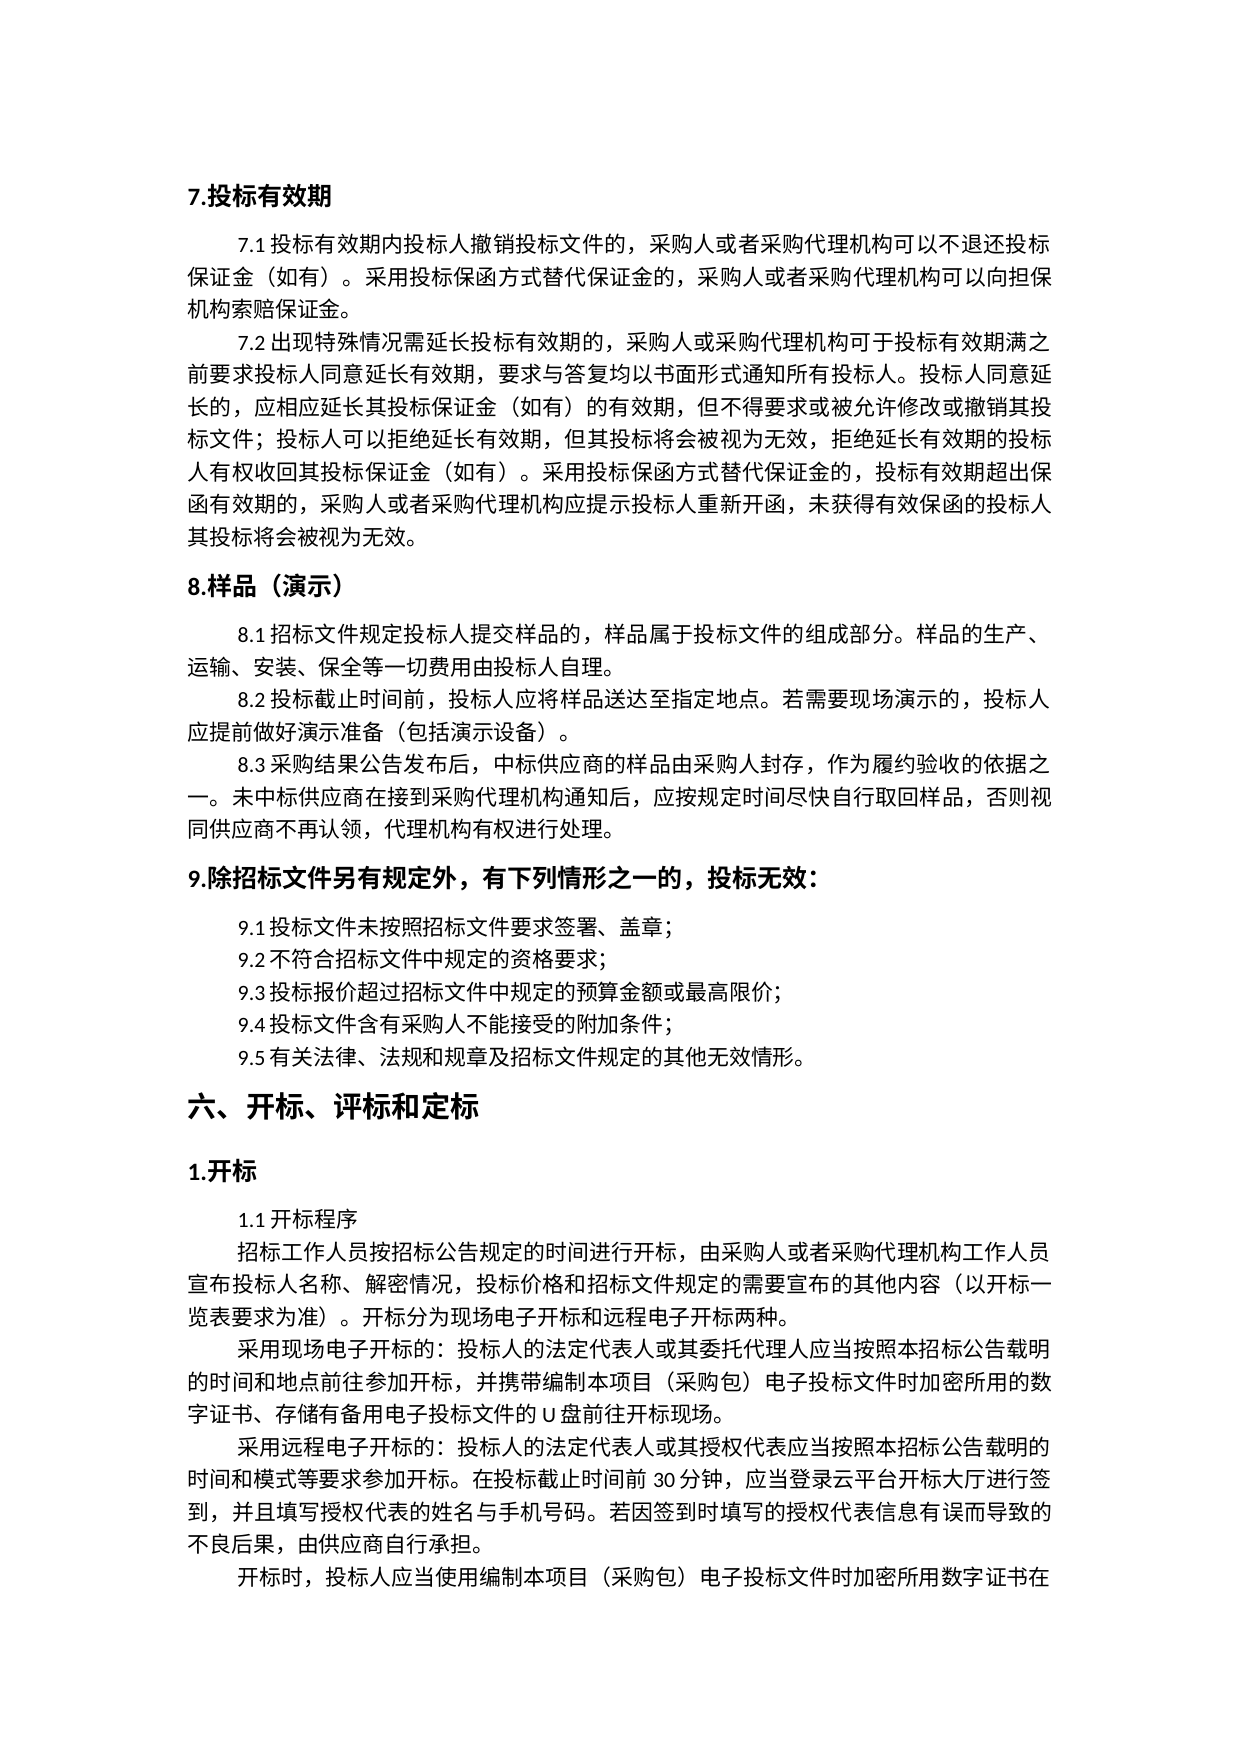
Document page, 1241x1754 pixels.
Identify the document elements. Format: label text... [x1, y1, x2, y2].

text 9.1投标文件未按照招标文件要求签署、盖章； [187, 909, 1053, 942]
text 采用远程电子开标的：投标人的法定代表人或其授权代表应当按照本招标公告载明的时间和模式等要求参加开标。在投标截止时间前30分钟，应当登录云平台开标大厅进行签到，并且填写授权代表的姓名与手机号码。若因签到时填写的授权代表信息有误而导致的不良后果，由供应商自行承担。 [187, 1429, 1053, 1559]
text 9.2不符合招标文件中规定的资格要求； [187, 942, 1053, 974]
text 9.3投标报价超过招标文件中规定的预算金额或最高限价； [187, 974, 1053, 1007]
text 8.3采购结果公告发布后，中标供应商的样品由采购人封存，作为履约验收的依据之一。未中标供应商在接到采购代理机构通知后，应按规定时间尽快自行取回样品，否则视同供应商不再认领，代理机构有权进行处理。 [187, 747, 1053, 844]
text 1.1 开标程序 [187, 1202, 1053, 1234]
text 8.1招标文件规定投标人提交样品的，样品属于投标文件的组成部分。样品的生产、运输、安装、保全等一切费用由投标人自理。 [187, 617, 1053, 682]
text 8.2投标截止时间前，投标人应将样品送达至指定地点。若需要现场演示的，投标人应提前做好演示准备（包括演示设备）。 [187, 682, 1053, 747]
text 1.开标 [187, 1137, 1053, 1202]
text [187, 1559, 1053, 1592]
text 8.样品（演示） [187, 552, 1053, 617]
text 六、开标、评标和定标 [187, 1072, 1053, 1137]
text 招标工作人员按招标公告规定的时间进行开标，由采购人或者采购代理机构工作人员宣布投标人名称、解密情况，投标价格和招标文件规定的需要宣布的其他内容（以开标一览表要求为准）。开标分为现场电子开标和远程电子开标两种。 [187, 1234, 1053, 1332]
text 9.4投标文件含有采购人不能接受的附加条件； [187, 1007, 1053, 1039]
text 9.除招标文件另有规定外，有下列情形之一的，投标无效： [187, 844, 1053, 909]
text 7.1投标有效期内投标人撤销投标文件的，采购人或者采购代理机构可以不退还投标保证金（如有）。采用投标保函方式替代保证金的，采购人或者采购代理机构可以向担保机构索赔保证金。 [187, 227, 1053, 324]
text 7.2出现特殊情况需延长投标有效期的，采购人或采购代理机构可于投标有效期满之前要求投标人同意延长有效期，要求与答复均以书面形式通知所有投标人。投标人同意延长的，应相应延长其投标保证金（如有）的有效期，但不得要求或被允许修改或撤销其投标文件；投标人可以拒绝延长有效期，但其投标将会被视为无效，拒绝延长有效期的投标人有权收回其投标保证金（如有）。采用投标保函方式替代保证金的，投标有效期超出保函有效期的，采购人或者采购代理机构应提示投标人重新开函，未获得有效保函的投标人其投标将会被视为无效。 [187, 324, 1053, 552]
text 采用现场电子开标的：投标人的法定代表人或其委托代理人应当按照本招标公告载明的时间和地点前往参加开标，并携带编制本项目（采购包）电子投标文件时加密所用的数字证书、存储有备用电子投标文件的U盘前往开标现场。 [187, 1332, 1053, 1429]
text 9.5有关法律、法规和规章及招标文件规定的其他无效情形。 [187, 1039, 1053, 1072]
text 7.投标有效期 [187, 162, 1053, 227]
